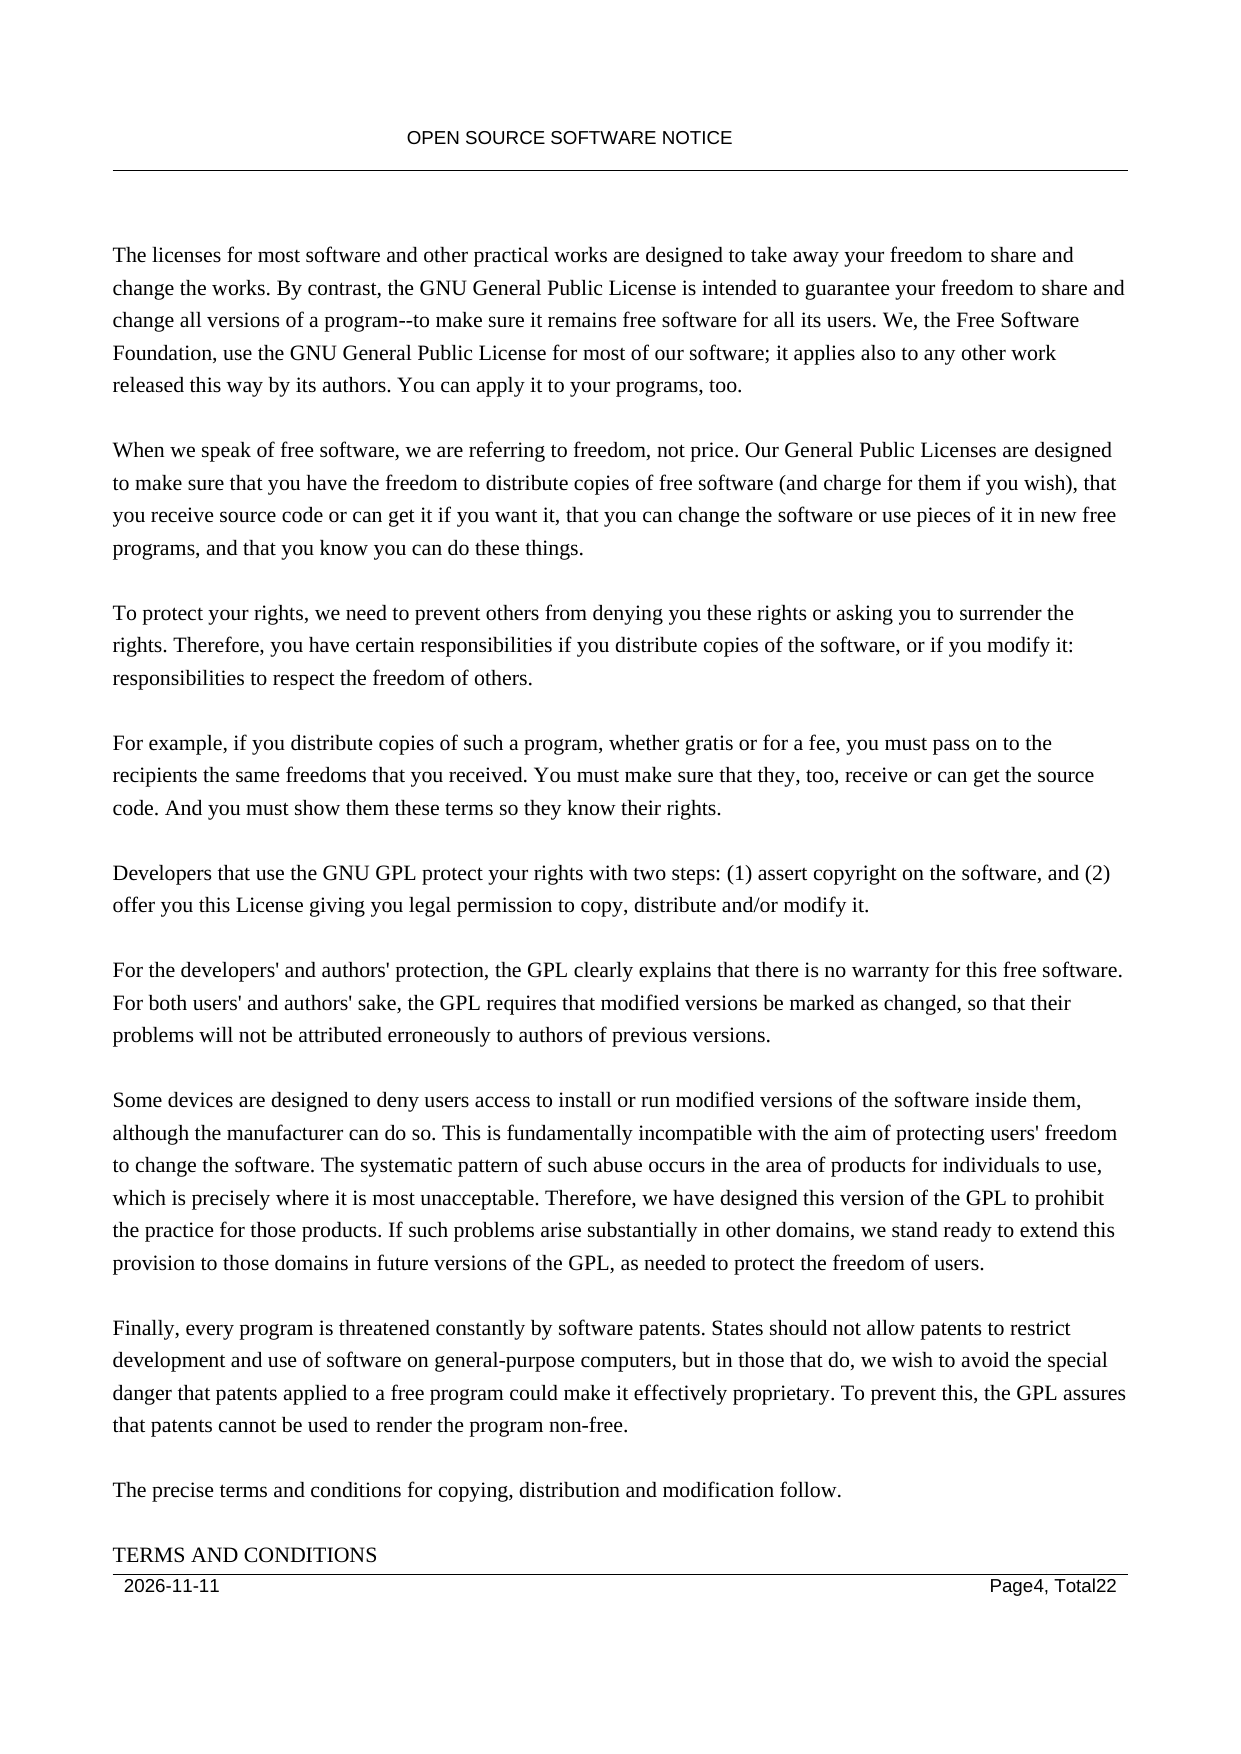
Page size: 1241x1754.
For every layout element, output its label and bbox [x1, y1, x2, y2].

text [112, 206, 1128, 1571]
